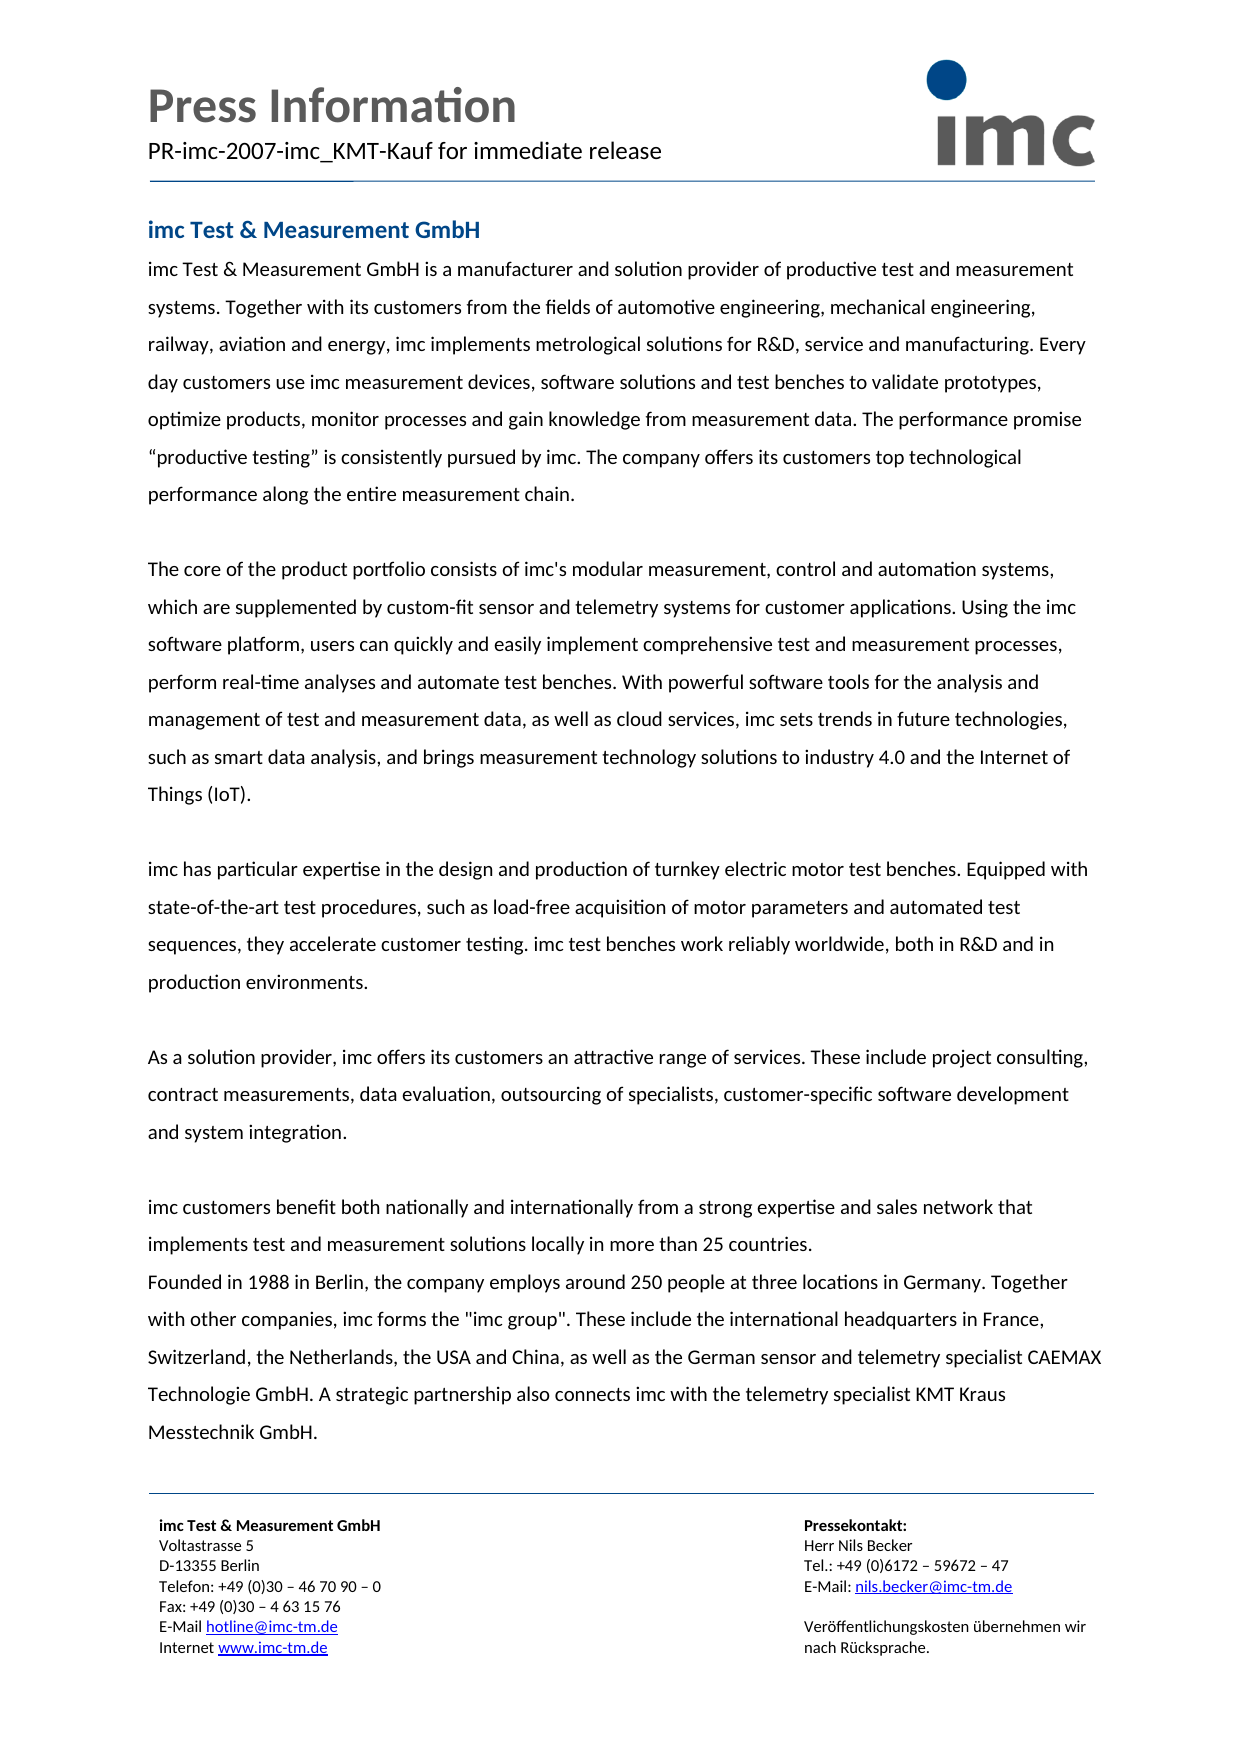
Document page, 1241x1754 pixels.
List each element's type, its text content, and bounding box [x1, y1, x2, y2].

text imc Test & Measurement GmbH [148, 207, 1092, 244]
text imc customers benefit both nationally and internationally from a strong expertise and sales network that implements test and measurement solutions locally in more than 25 countries. [148, 1182, 1107, 1257]
text imc has particular expertise in the design and production of turnkey electric motor test benches. Equipped with state-of-the-art test procedures, such as load-free acquisition of motor parameters and automated test sequences, they accelerate customer testing. imc test benches work reliably worldwide, both in R&D and in production environments. [148, 844, 1107, 994]
text Founded in 1988 in Berlin, the company employs around 250 people at three locations in Germany. Together with other companies, imc forms the "imc group". These include the international headquarters in France, Switzerland, the Netherlands, the USA and China, as well as the German sensor and telemetry specialist CAEMAX Technologie GmbH. A strategic partnership also connects imc with the telemetry specialist KMT Kraus Messtechnik GmbH. [148, 1257, 1107, 1444]
text As a solution provider, imc offers its customers an attractive range of services. These include project consulting, contract measurements, data evaluation, outsourcing of specialists, customer-specific software development and system integration. [148, 1032, 1107, 1144]
picture [925, 58, 1095, 167]
text The core of the product portfolio consists of imc's modular measurement, control and automation systems, which are supplemented by custom-fit sensor and telemetry systems for customer applications. Using the imc software platform, users can quickly and easily implement comprehensive test and measurement processes, perform real-time analyses and automate test benches. With powerful software tools for the analysis and management of test and measurement data, as well as cloud services, imc sets trends in future technologies, such as smart data analysis, and brings measurement technology solutions to industry 4.0 and the Internet of Things (IoT). [148, 544, 1107, 807]
text imc Test & Measurement GmbH is a manufacturer and solution provider of productive test and measurement systems. Together with its customers from the fields of automotive engineering, mechanical engineering, railway, aviation and energy, imc implements metrological solutions for R&D, service and manufacturing. Every day customers use imc measurement devices, software solutions and test benches to validate prototypes, optimize products, monitor processes and gain knowledge from measurement data. The performance promise “productive testing” is consistently pursued by imc. The company offers its customers top technological performance along the entire measurement chain. [148, 244, 1107, 507]
